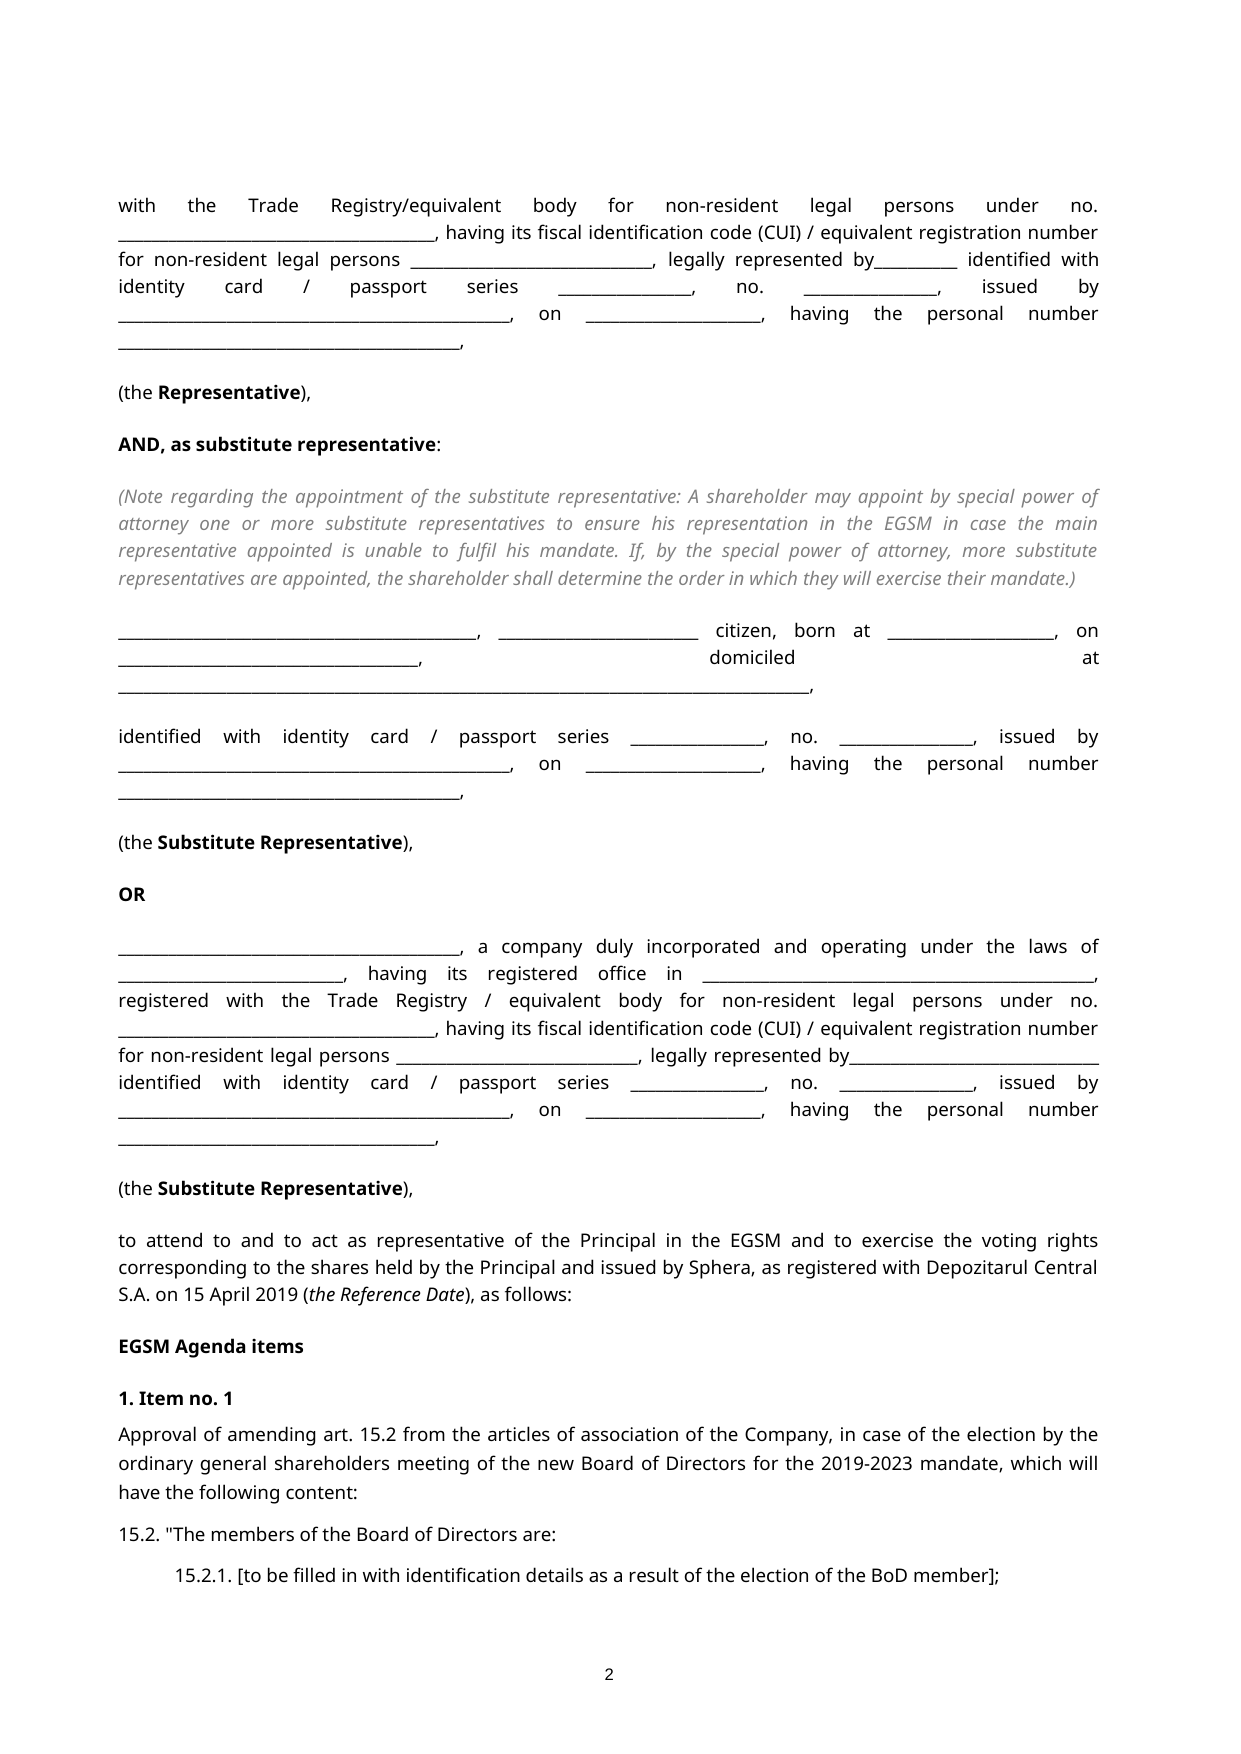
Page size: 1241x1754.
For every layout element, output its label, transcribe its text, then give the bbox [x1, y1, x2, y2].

table_cell ___________________________________________, ________________________ citizen, born at ____________________, on ____________________________________, domiciled at ___________________________________________________________________________________, [107, 590, 1111, 697]
table_cell identified with identity card / passport series ________________, no. ________________, issued by _______________________________________________, on _____________________, having the personal number _________________________________________, (the Substitute Representative), OR _________________________________________, a company duly incorporated and operating under the laws of ___________________________, having its registered office in _______________________________________________, registered with the Trade Registry / equivalent body for non-resident legal persons under no. ______________________________________, having its fiscal identification code (CUI) / equivalent registration number for non-resident legal persons _____________________________, legally represented by______________________________ identified with identity card / passport series ________________, no. ________________, issued by _______________________________________________, on _____________________, having the personal number ______________________________________, [107, 697, 1111, 1149]
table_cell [107, 1201, 1111, 1594]
table_cell (Note regarding the appointment of the substitute representative: A shareholder may appoint by special power of attorney one or more substitute representatives to ensure his representation in the EGSM in case the main representative appointed is unable to fulfil his mandate. If, by the special power of attorney, more substitute representatives are appointed, the shareholder shall determine the order in which they will exercise their mandate.) [107, 457, 1111, 590]
table_cell (the Substitute Representative), [107, 1149, 1111, 1201]
table_cell (the Representative), [107, 353, 1111, 405]
table_cell AND, as substitute representative: [107, 405, 1111, 457]
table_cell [107, 165, 1111, 353]
